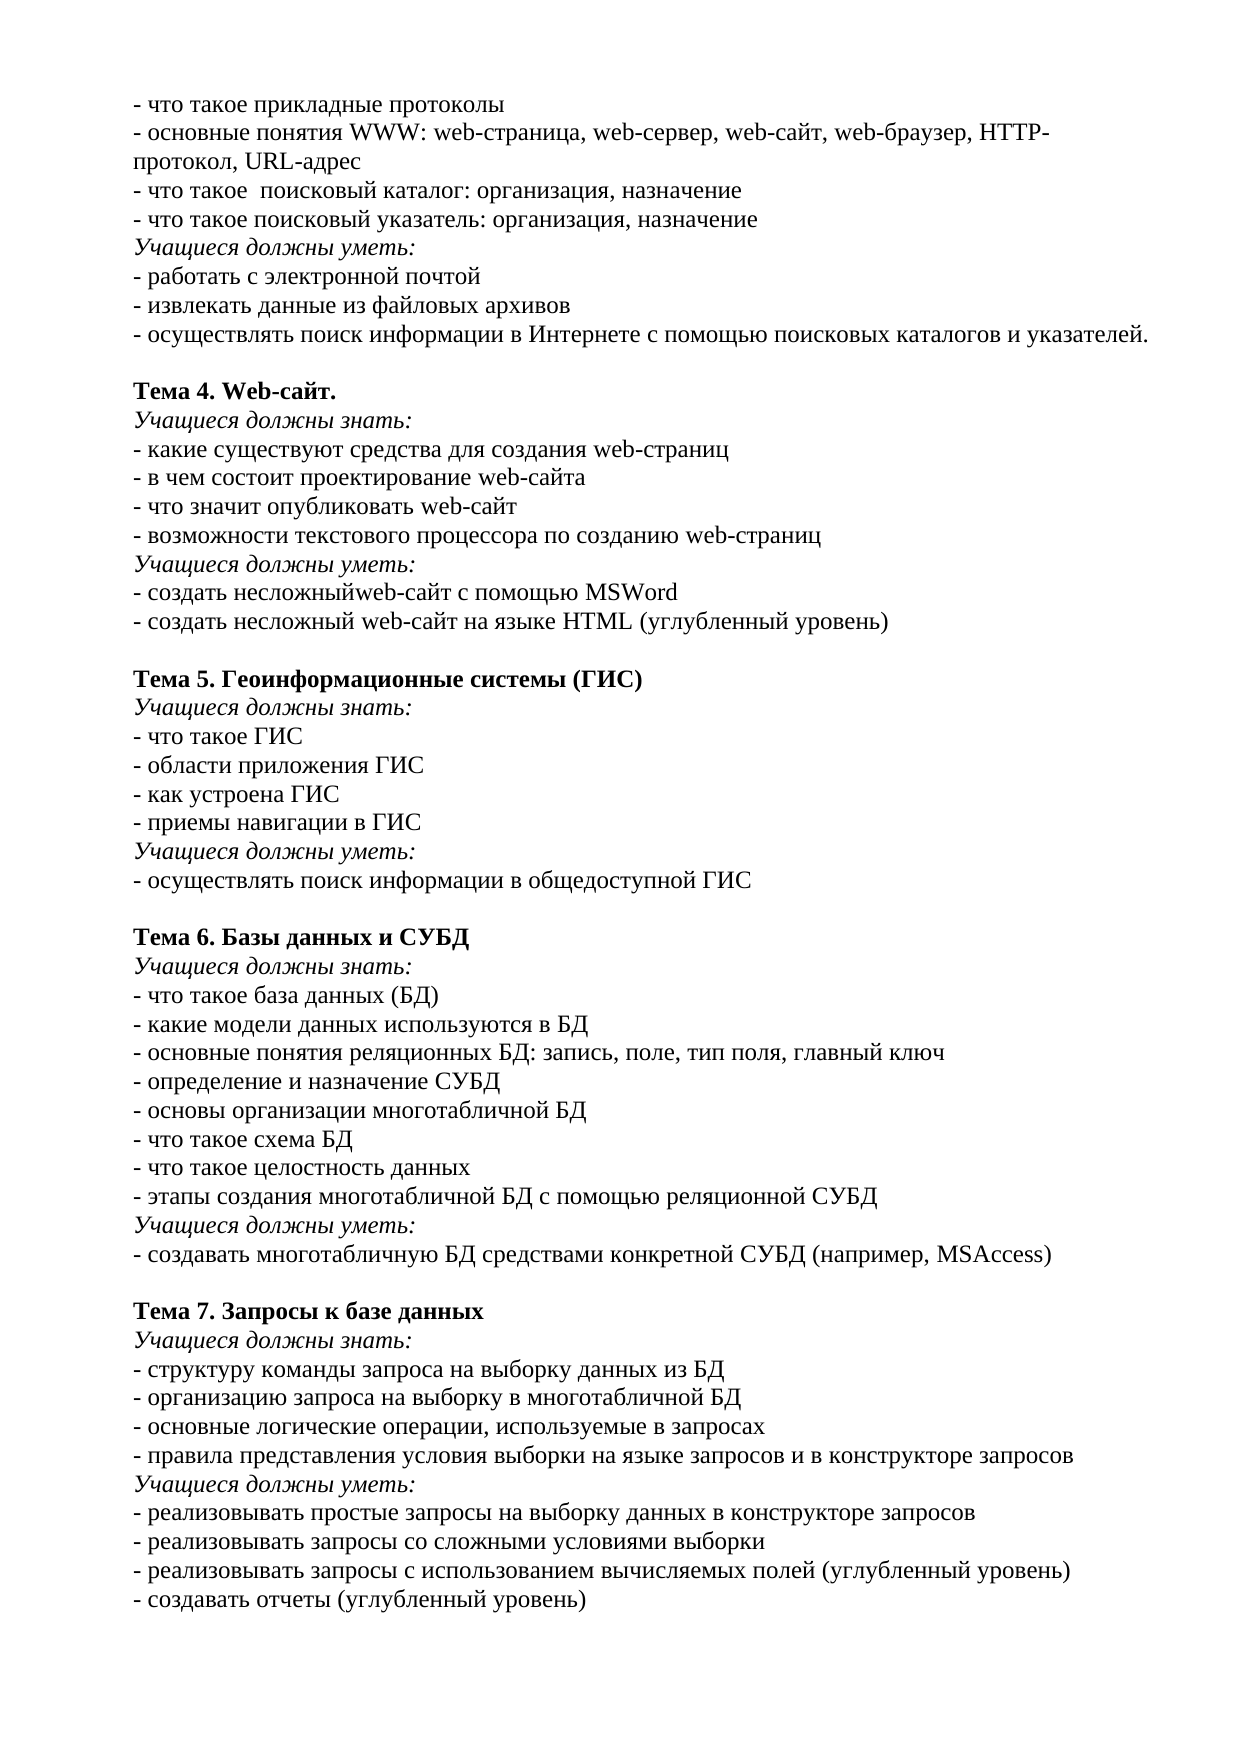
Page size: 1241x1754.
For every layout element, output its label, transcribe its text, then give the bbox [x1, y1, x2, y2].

text - что такое база данных (БД) [133, 980, 1152, 1009]
text - основные понятия WWW: web-страница, web-сервер, web-сайт, web-браузер, HTTP-протокол, URL-адрес [133, 117, 1152, 175]
text - этапы создания многотабличной БД с помощью реляционной СУБД [133, 1181, 1152, 1210]
text - определение и назначение СУБД [133, 1066, 1152, 1095]
text - что такое прикладные протоколы [133, 89, 1152, 117]
text Тема 5. Геоинформационные системы (ГИС) [133, 664, 1152, 692]
text - какие существуют средства для создания web-страниц [133, 434, 1152, 462]
text - осуществлять поиск информации в общедоступной ГИС [133, 865, 1152, 894]
text Тема 7. Запросы к базе данных [133, 1296, 1152, 1325]
text - возможности текстового процессора по созданию web-страниц [133, 520, 1152, 549]
text - основы организации многотабличной БД [133, 1095, 1152, 1124]
text - что значит опубликовать web-сайт [133, 491, 1152, 520]
text - создать несложныйweb-сайт с помощью MSWord [133, 577, 1152, 606]
text Учащиеся должны уметь: [133, 836, 1152, 865]
text Тема 6. Базы данных и СУБД [133, 922, 1152, 951]
text - что такое целостность данных [133, 1152, 1152, 1181]
text - приемы навигации в ГИС [133, 807, 1152, 836]
text - основные понятия реляционных БД: запись, поле, тип поля, главный ключ [133, 1037, 1152, 1066]
text - создать несложный web-сайт на языке HTML (углубленный уровень) [133, 606, 1152, 635]
text Тема 4. Web-сайт. [133, 376, 1152, 405]
text - организацию запроса на выборку в многотабличной БД [133, 1382, 1152, 1411]
text Учащиеся должны уметь: [133, 1210, 1152, 1239]
text Учащиеся должны знать: [133, 692, 1152, 721]
text - структуру команды запроса на выборку данных из БД [133, 1354, 1152, 1382]
text - реализовывать запросы со сложными условиями выборки [133, 1526, 1152, 1555]
text Учащиеся должны знать: [133, 951, 1152, 980]
text - что такое поисковый каталог: организация, назначение [133, 175, 1152, 204]
text - реализовывать запросы с использованием вычисляемых полей (углубленный уровень) [133, 1555, 1152, 1584]
text - правила представления условия выборки на языке запросов и в конструкторе запросов [133, 1440, 1152, 1469]
text Учащиеся должны знать: [133, 405, 1152, 434]
text - создавать многотабличную БД средствами конкретной СУБД (например, MSAccess) [133, 1239, 1152, 1267]
text - в чем состоит проектирование web-сайта [133, 462, 1152, 491]
text - что такое ГИС [133, 721, 1152, 750]
text - что такое поисковый указатель: организация, назначение [133, 204, 1152, 232]
text - как устроена ГИС [133, 779, 1152, 807]
text - основные логические операции, используемые в запросах [133, 1411, 1152, 1440]
text - реализовывать простые запросы на выборку данных в конструкторе запросов [133, 1497, 1152, 1526]
text - извлекать данные из файловых архивов [133, 290, 1152, 319]
text - области приложения ГИС [133, 750, 1152, 779]
text - что такое схема БД [133, 1124, 1152, 1152]
text - осуществлять поиск информации в Интернете с помощью поисковых каталогов и указателей. [133, 319, 1152, 347]
text - работать с электронной почтой [133, 261, 1152, 290]
text Учащиеся должны знать: [133, 1325, 1152, 1354]
text Учащиеся должны уметь: [133, 1469, 1152, 1497]
text - какие модели данных используются в БД [133, 1009, 1152, 1037]
text Учащиеся должны уметь: [133, 232, 1152, 261]
text Учащиеся должны уметь: [133, 549, 1152, 577]
text - создавать отчеты (углубленный уровень) [133, 1584, 1152, 1612]
